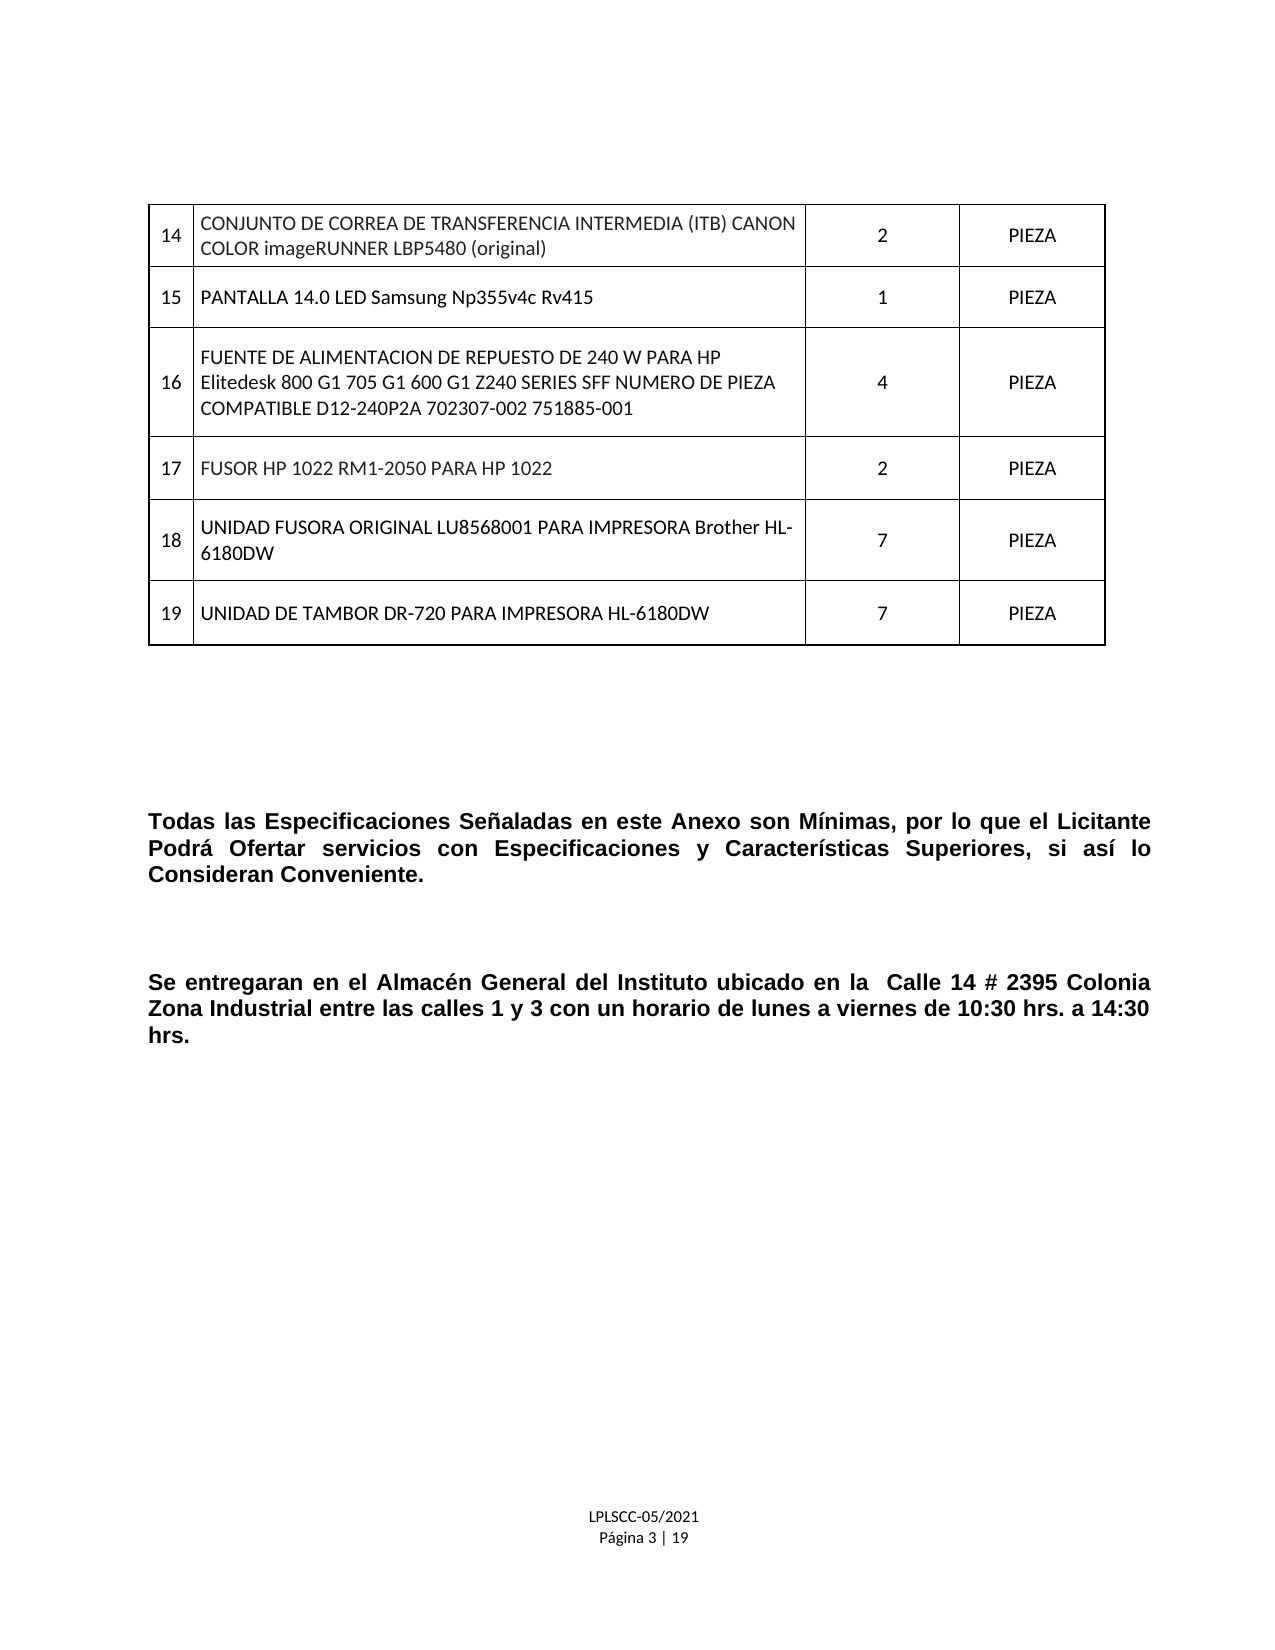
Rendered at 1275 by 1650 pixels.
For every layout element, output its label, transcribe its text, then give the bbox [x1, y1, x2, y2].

table_cell 2 [806, 437, 959, 499]
table_cell 2 [806, 205, 959, 266]
table_cell 16 [150, 328, 193, 436]
table_cell UNIDAD FUSORA ORIGINAL LU8568001 PARA IMPRESORA Brother HL-6180DW [194, 500, 805, 580]
table_cell 17 [150, 437, 193, 499]
text Todas las Especificaciones Señaladas en este Anexo son Mínimas, por lo que el Licitante Podrá Ofertar servicios con Especificaciones y Características Superiores, si así lo Consideran Conveniente. [148, 808, 1152, 887]
table_cell UNIDAD DE TAMBOR DR-720 PARA IMPRESORA HL-6180DW [194, 581, 805, 644]
table_cell PIEZA [960, 437, 1104, 499]
table_cell 18 [150, 500, 193, 580]
table_cell 15 [150, 267, 193, 327]
table_cell PIEZA [960, 581, 1104, 644]
table_cell PIEZA [960, 500, 1104, 580]
table_cell PIEZA [960, 205, 1104, 266]
table_cell 14 [150, 205, 193, 266]
table_cell 7 [806, 500, 959, 580]
table_cell PIEZA [960, 328, 1104, 436]
table_cell 19 [150, 581, 193, 644]
table_cell 4 [806, 328, 959, 436]
table_cell 1 [806, 267, 959, 327]
table_cell FUENTE DE ALIMENTACION DE REPUESTO DE 240 W PARA HP Elitedesk 800 G1 705 G1 600 G1 Z240 SERIES SFF NUMERO DE PIEZA COMPATIBLE D12-240P2A 702307-002 751885-001 [194, 328, 805, 436]
table_cell CONJUNTO DE CORREA DE TRANSFERENCIA INTERMEDIA (ITB) CANON COLOR imageRUNNER LBP5480 (original) [194, 205, 805, 266]
text Se entregaran en el Almacén General del Instituto ubicado en la Calle 14 # 2395 Colonia Zona Industrial entre las calles 1 y 3 con un horario de lunes a viernes de 10:30 hrs. a 14:30 hrs. [148, 969, 1152, 1048]
table_cell 7 [806, 581, 959, 644]
table_cell PIEZA [960, 267, 1104, 327]
table_cell PANTALLA 14.0 LED Samsung Np355v4c Rv415 [194, 267, 805, 327]
table_cell FUSOR HP 1022 RM1-2050 PARA HP 1022 [194, 437, 805, 499]
